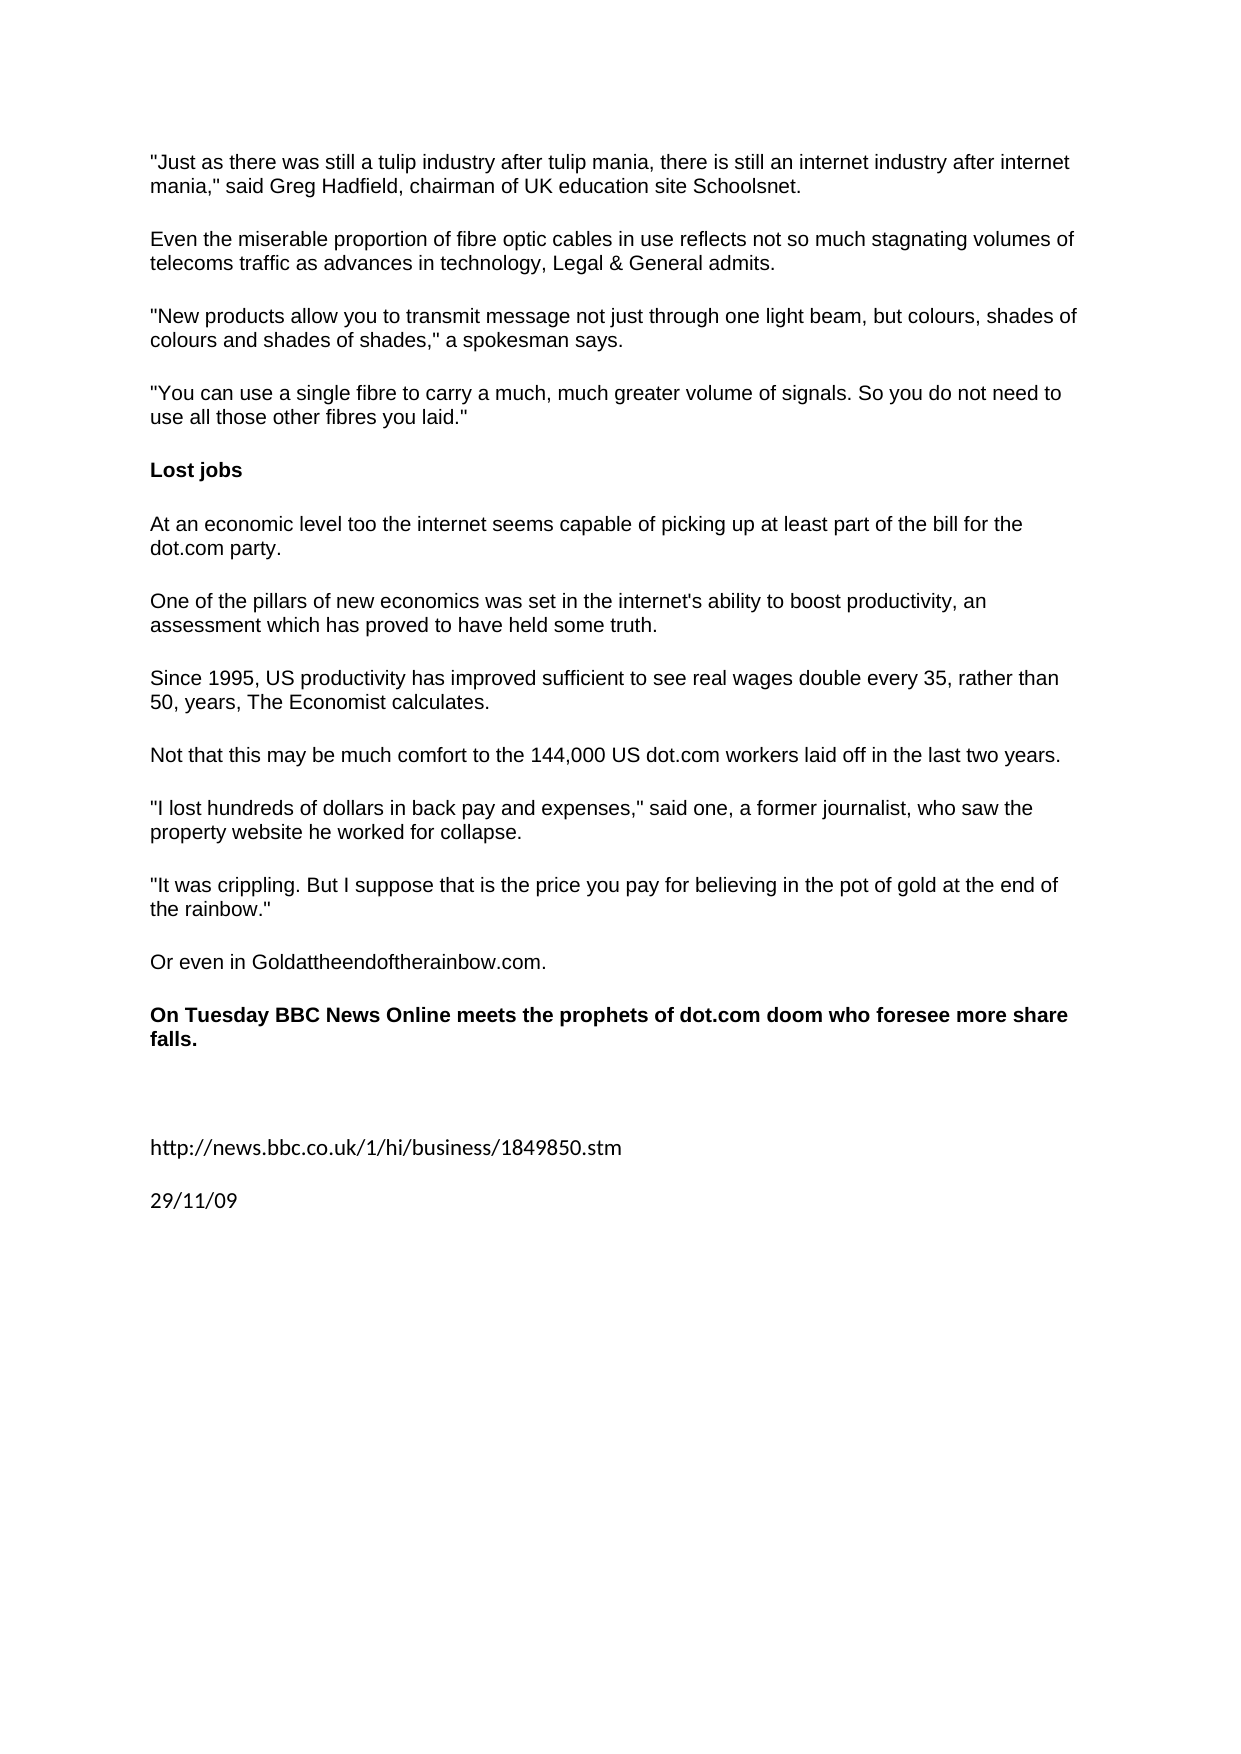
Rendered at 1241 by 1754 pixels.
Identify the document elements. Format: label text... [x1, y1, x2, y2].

text One of the pillars of new economics was set in the internet's ability to boost productivity, an assessment which has proved to have held some truth. [150, 588, 1090, 636]
text Since 1995, US productivity has improved sufficient to see real wages double every 35, rather than 50, years, The Economist calculates. [150, 666, 1090, 713]
text Even the miserable proportion of fibre optic cables in use reflects not so much stagnating volumes of telecoms traffic as advances in technology, Legal & General admits. [150, 227, 1090, 275]
text "I lost hundreds of dollars in back pay and expenses," said one, a former journalist, who saw the property website he worked for collapse. [150, 796, 1090, 844]
text "Just as there was still a tulip industry after tulip mania, there is still an internet industry after internet mania," said Greg Hadfield, chairman of UK education site Schoolsnet. [150, 150, 1090, 198]
text At an economic level too the internet seems capable of picking up at least part of the bill for the dot.com party. [150, 511, 1090, 559]
text Not that this may be much comfort to the 144,000 US dot.com workers laid off in the last two years. [150, 743, 1090, 767]
text On Tuesday BBC News Online meets the prophets of dot.com doom who foresee more share falls. [150, 1003, 1090, 1051]
text http://news.bbc.co.uk/1/hi/business/1849850.stm [150, 1133, 1090, 1161]
text "It was crippling. But I suppose that is the price you pay for believing in the pot of gold at the end of the rainbow." [150, 873, 1090, 921]
text "You can use a single fibre to carry a much, much greater volume of signals. So you do not need to use all those other fibres you laid." [150, 381, 1090, 429]
text Or even in Goldattheendoftherainbow.com. [150, 950, 1090, 974]
text Lost jobs [150, 458, 1090, 482]
text 29/11/09 [150, 1186, 1090, 1214]
text "New products allow you to transmit message not just through one light beam, but colours, shades of colours and shades of shades," a spokesman says. [150, 304, 1090, 352]
